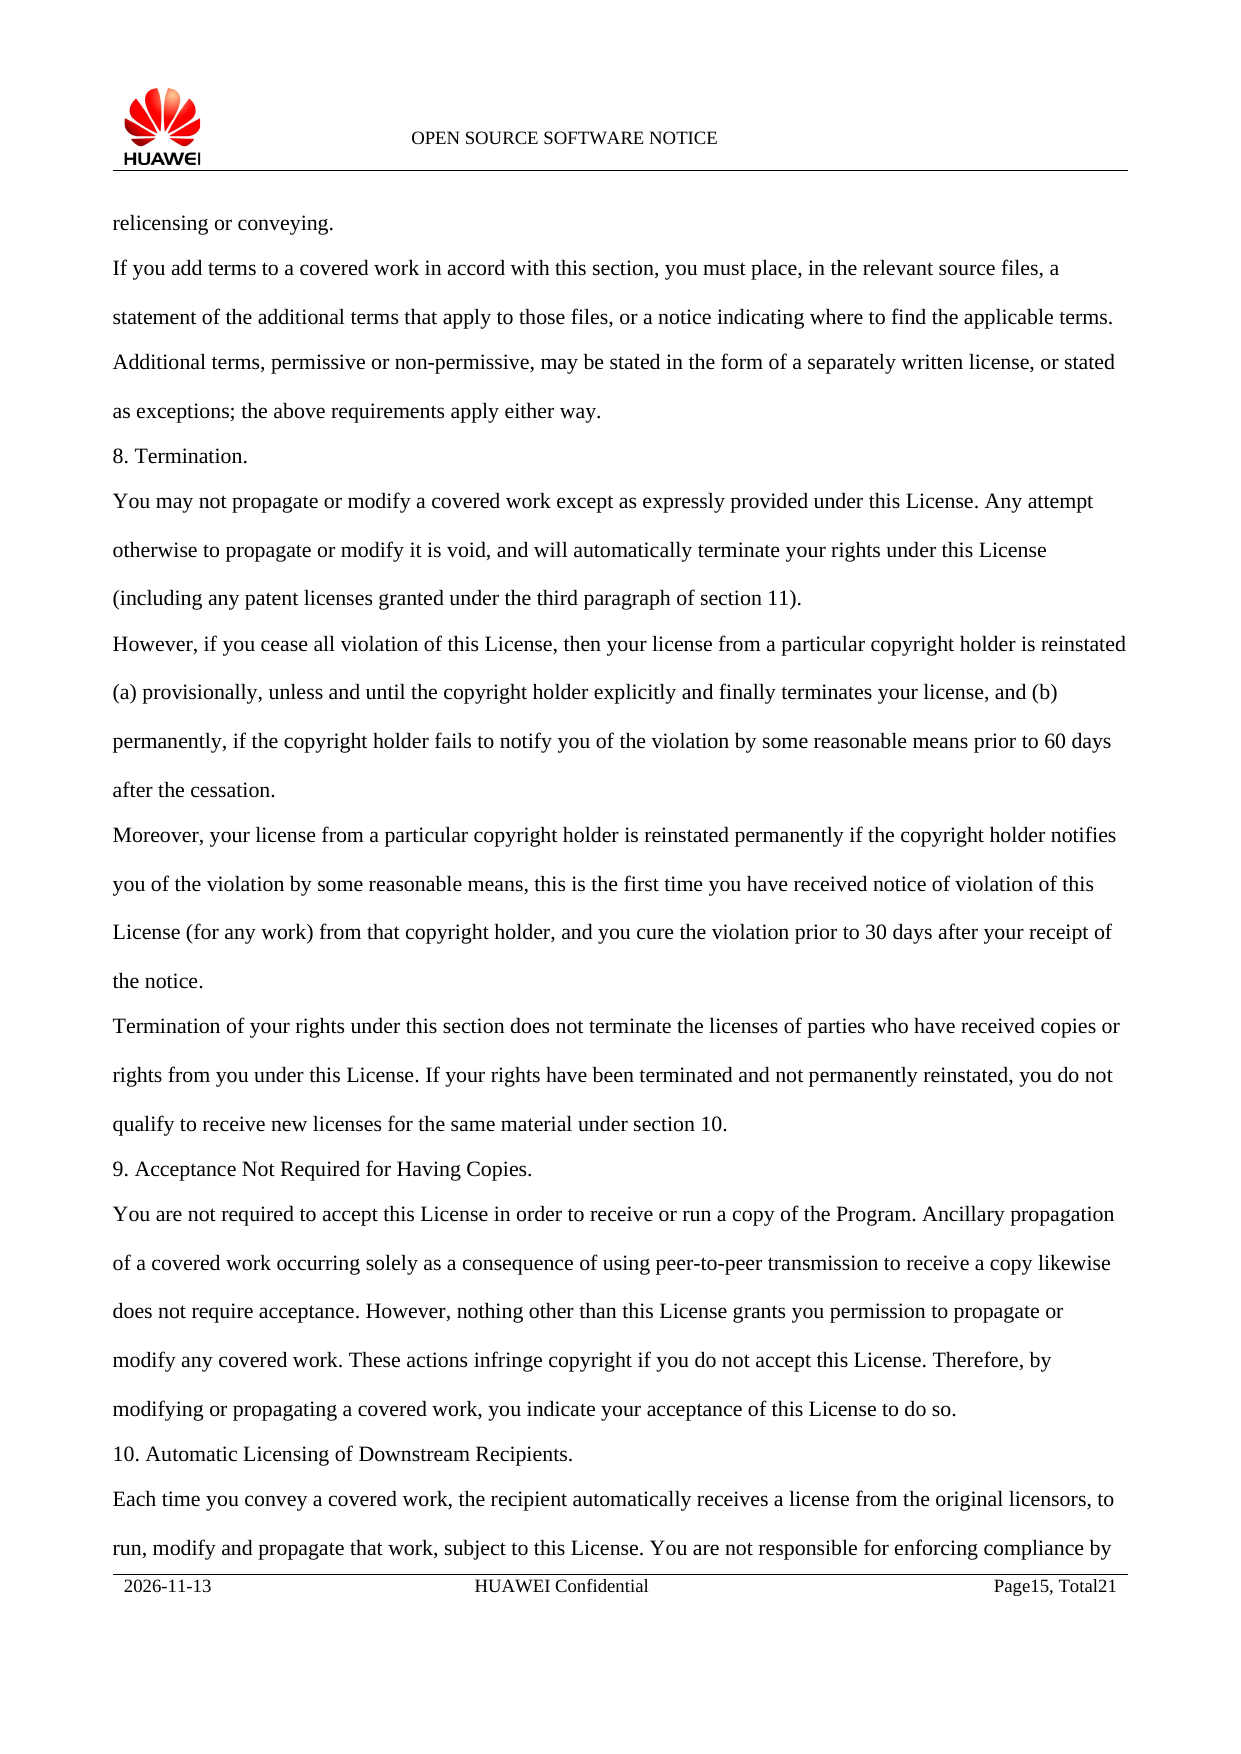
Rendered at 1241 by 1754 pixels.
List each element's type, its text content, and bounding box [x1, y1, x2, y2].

text You may not propagate or modify a covered work except as expressly provided under this License. Any attempt otherwise to propagate or modify it is void, and will automatically terminate your rights under this License (including any patent licenses granted under the third paragraph of section 11). [112, 484, 1128, 614]
text If you add terms to a covered work in accord with this section, you must place, in the relevant source files, a statement of the additional terms that apply to those files, or a notice indicating where to find the applicable terms. [112, 251, 1128, 333]
text 10. Automatic Licensing of Downstream Recipients. [112, 1437, 1128, 1470]
text Moreover, your license from a particular copyright holder is reinstated permanently if the copyright holder notifies you of the violation by some reasonable means, this is the first time you have received notice of violation of this License (for any work) from that copyright holder, and you cure the violation prior to 30 days after your receipt of the notice. [112, 818, 1128, 997]
text 8. Termination. [112, 439, 1128, 472]
text Additional terms, permissive or non-permissive, may be stated in the form of a separately written license, or stated as exceptions; the above requirements apply either way. [112, 345, 1128, 427]
picture [124, 88, 201, 165]
text You are not required to accept this License in order to receive or run a copy of the Program. Ancillary propagation of a covered work occurring solely as a consequence of using peer-to-peer transmission to receive a copy likewise does not require acceptance. However, nothing other than this License grants you permission to propagate or modify any covered work. These actions infringe copyright if you do not accept this License. Therefore, by modifying or propagating a covered work, you indicate your acceptance of this License to do so. [112, 1197, 1128, 1425]
text 9. Acceptance Not Required for Having Copies. [112, 1152, 1128, 1185]
text Termination of your rights under this section does not terminate the licenses of parties who have received copies or rights from you under this License. If your rights have been terminated and not permanently reinstated, you do not qualify to receive new licenses for the same material under section 10. [112, 1009, 1128, 1139]
text However, if you cease all violation of this License, then your license from a particular copyright holder is reinstated (a) provisionally, unless and until the copyright holder explicitly and finally terminates your license, and (b) permanently, if the copyright holder fails to notify you of the violation by some reasonable means prior to 60 days after the cessation. [112, 627, 1128, 806]
